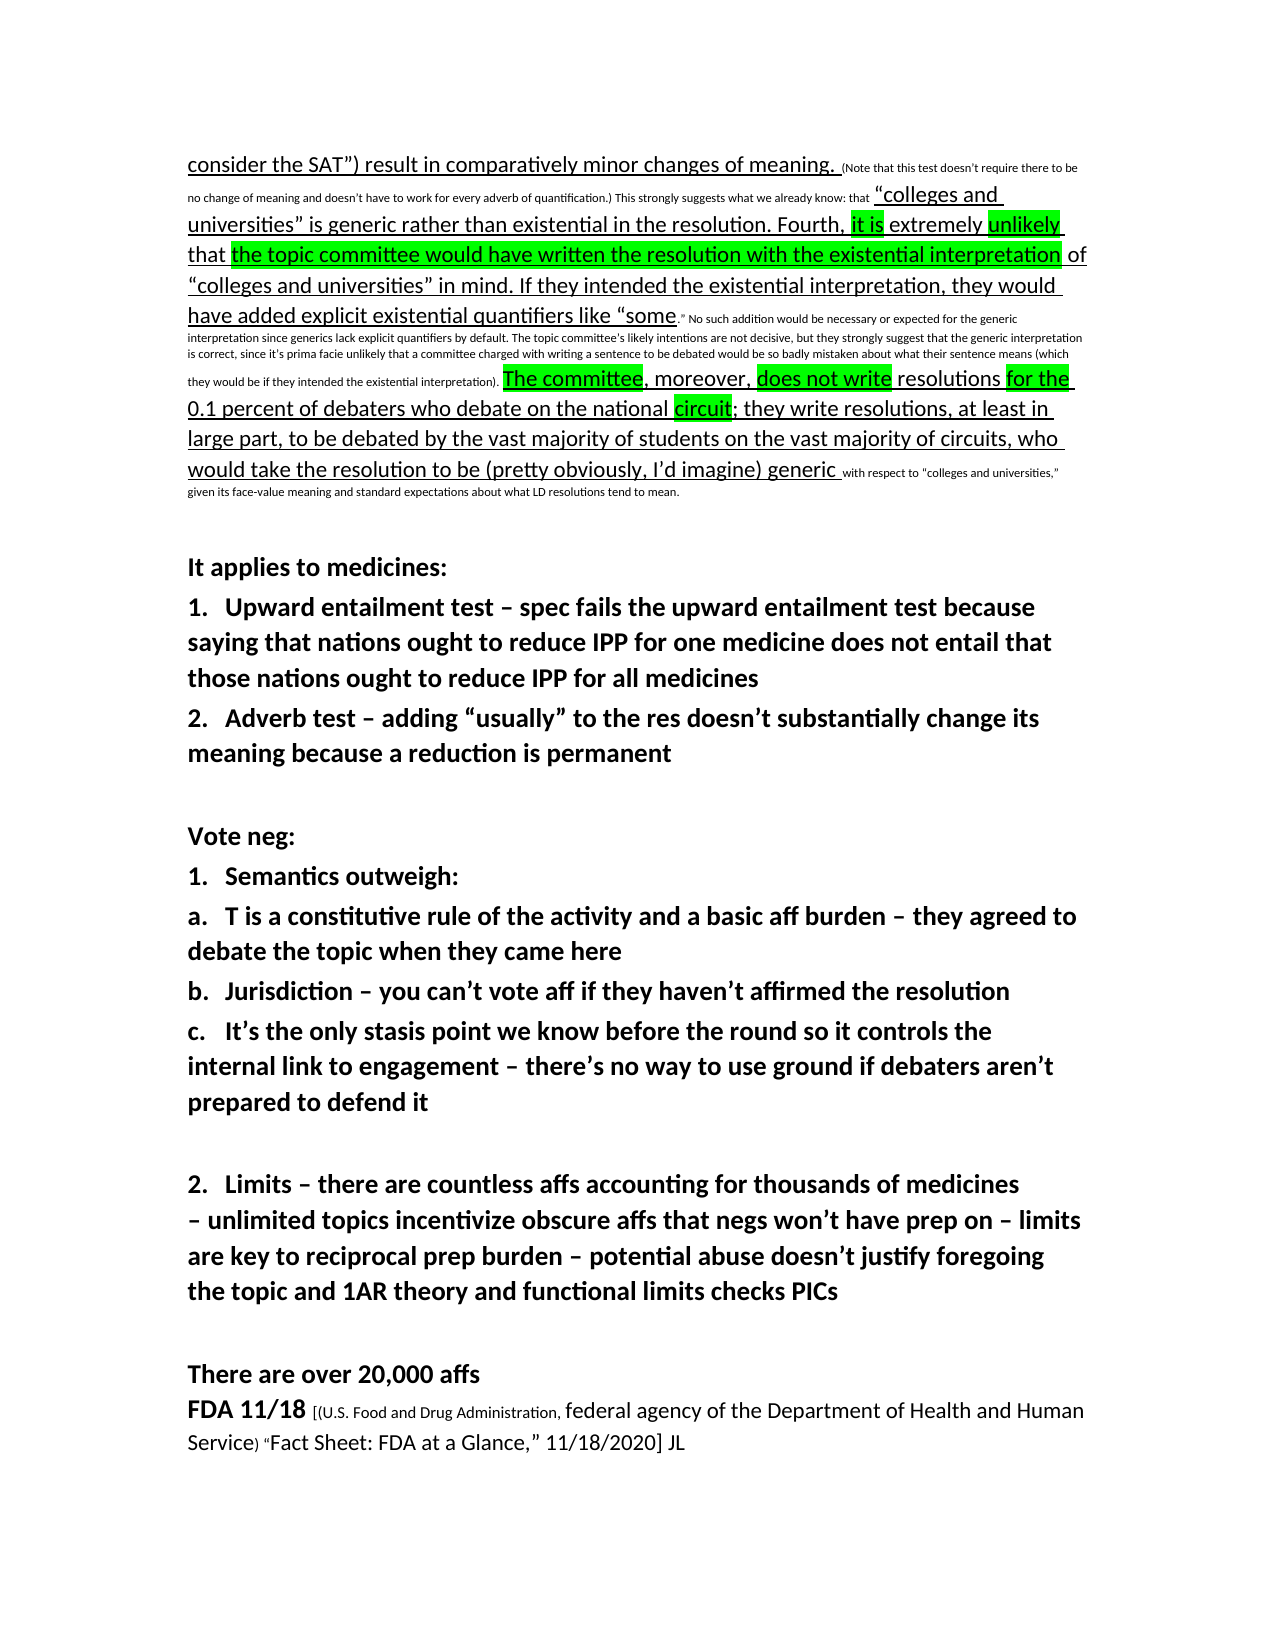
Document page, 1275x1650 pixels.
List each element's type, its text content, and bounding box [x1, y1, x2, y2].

subtitle Upward entailment test – spec fails the upward entailment test because saying that nations ought to reduce IPP for one medicine does not entail that those nations ought to reduce IPP for all medicines [187, 590, 1087, 694]
subtitle Jurisdiction – you can’t vote aff if they haven’t affirmed the resolution [187, 974, 1087, 1007]
subtitle Vote neg: [187, 819, 1087, 852]
subtitle There are over 20,000 affs [187, 1357, 1087, 1390]
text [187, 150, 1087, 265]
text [187, 266, 1087, 499]
text FDA 11/18 [(U.S. Food and Drug Administration, federal agency of the Department of Health and Human Service) “Fact Sheet: FDA at a Glance,” 11/18/2020] JL [187, 1393, 1087, 1456]
subtitle Adverb test – adding “usually” to the res doesn’t substantially change its meaning because a reduction is permanent [187, 701, 1087, 770]
subtitle T is a constitutive rule of the activity and a basic aff burden – they agreed to debate the topic when they came here [187, 899, 1087, 967]
subtitle It’s the only stasis point we know before the round so it controls the internal link to engagement – there’s no way to use ground if debaters aren’t prepared to defend it [187, 1014, 1087, 1118]
subtitle It applies to medicines: [187, 550, 1087, 583]
subtitle Limits – there are countless affs accounting for thousands of medicines – unlimited topics incentivize obscure affs that negs won’t have prep on – limits are key to reciprocal prep burden – potential abuse doesn’t justify foregoing the topic and 1AR theory and functional limits checks PICs [187, 1168, 1087, 1308]
subtitle Semantics outweigh: [187, 859, 1087, 892]
